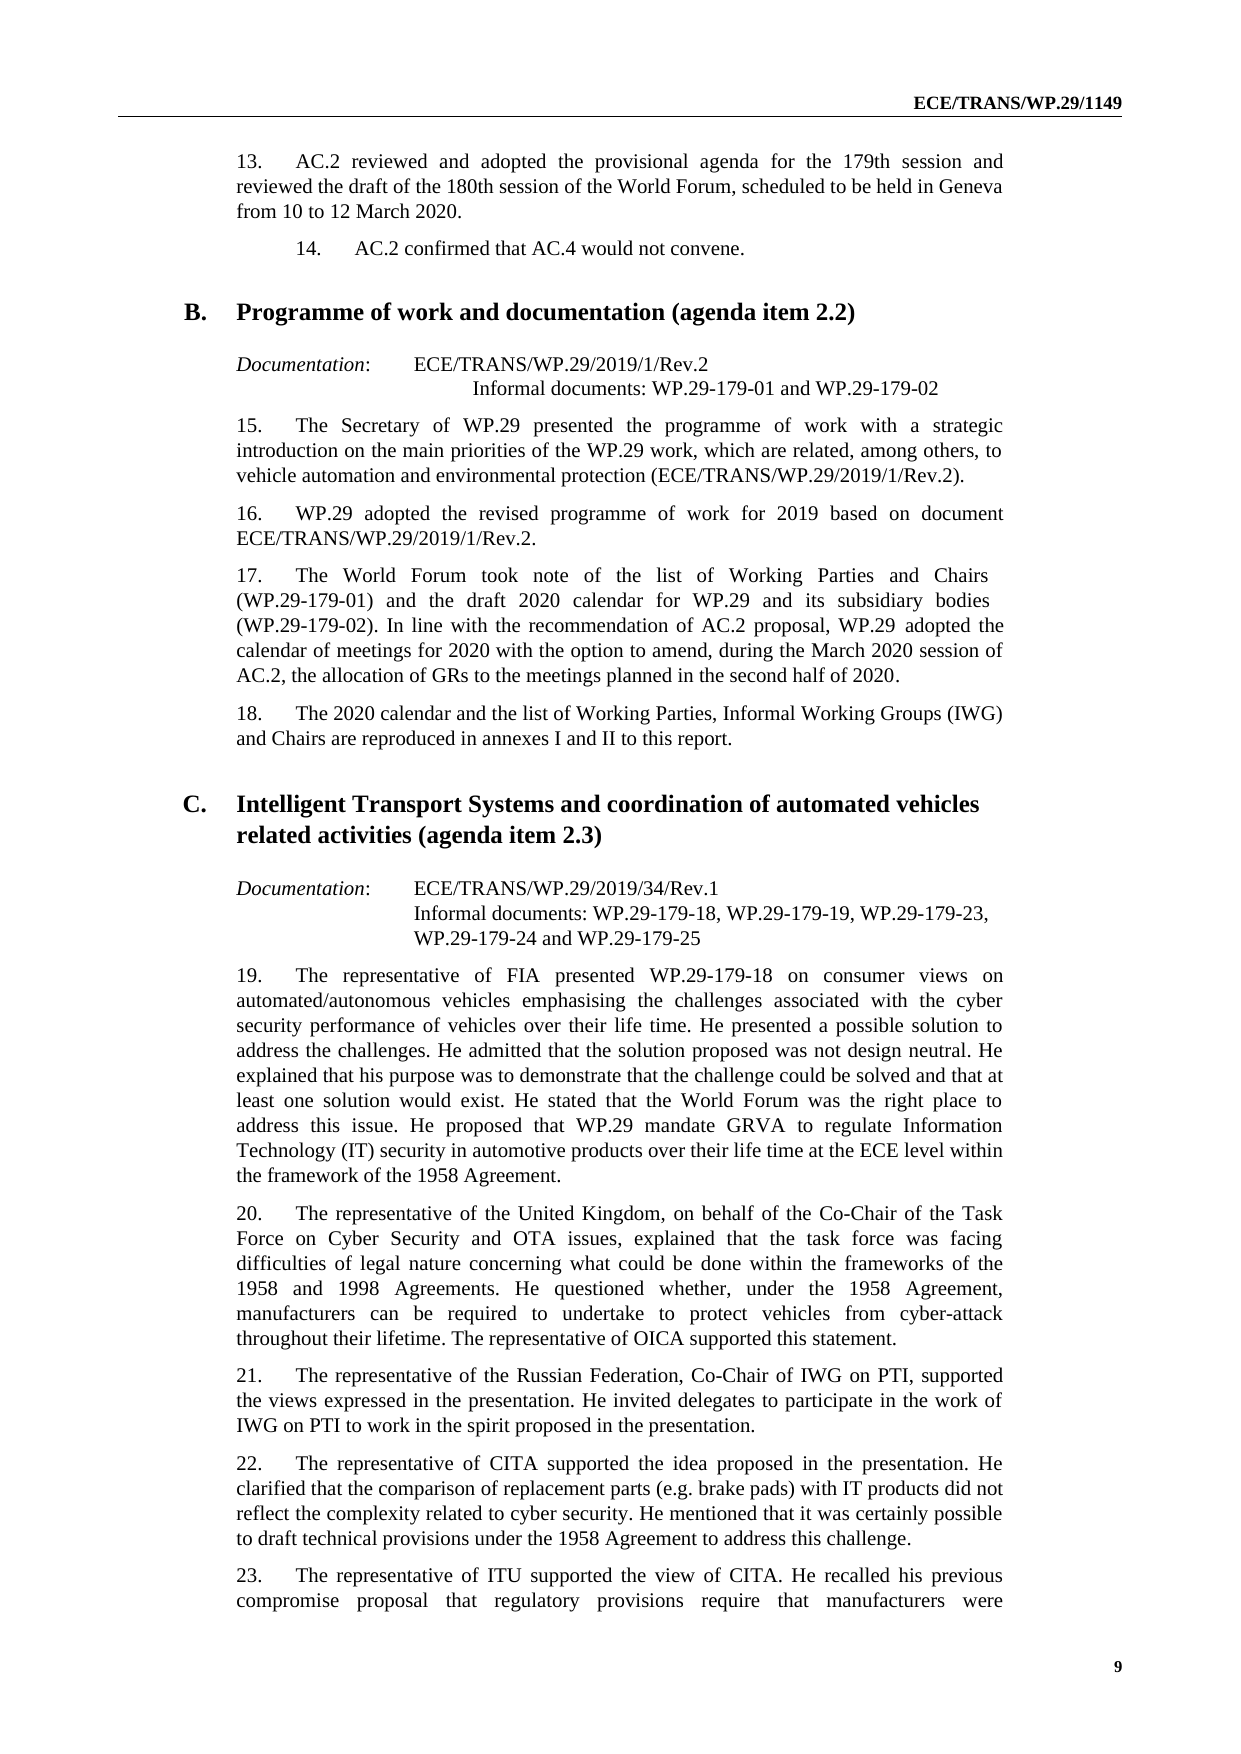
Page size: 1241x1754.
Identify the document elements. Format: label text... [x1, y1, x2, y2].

text C. Intelligent Transport Systems and coordination of automated vehicles related activities (agenda item 2.3) [118, 787, 1004, 850]
text 21. The representative of the Russian Federation, Co-Chair of IWG on PTI, supported the views expressed in the presentation. He invited delegates to participate in the work of IWG on PTI to work in the spirit proposed in the presentation. [236, 1362, 1004, 1437]
text 14. AC.2 confirmed that AC.4 would not convene. [236, 235, 1004, 260]
text 16. WP.29 adopted the revised programme of work for 2019 based on document ECE/TRANS/WP.29/2019/1/Rev.2. [236, 500, 1004, 550]
text 22. The representative of CITA supported the idea proposed in the presentation. He clarified that the comparison of replacement parts (e.g. brake pads) with IT products did not reflect the complexity related to cyber security. He mentioned that it was certainly possible to draft technical provisions under the 1958 Agreement to address this challenge. [236, 1450, 1004, 1550]
text Informal documents: WP.29-179-01 and WP.29-179-02 [236, 376, 1004, 400]
text 17. The World Forum took note of the list of Working Parties and Chairs (WP.29-179-01) and the draft 2020 calendar for WP.29 and its subsidiary bodies (WP.29-179-02). In line with the recommendation of AC.2 proposal, WP.29 adopted the calendar of meetings for 2020 with the option to amend, during the March 2020 session of AC.2, the allocation of GRs to the meetings planned in the second half of 2020. [236, 562, 1004, 687]
text B. Programme of work and documentation (agenda item 2.2) [118, 298, 1004, 326]
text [236, 1562, 1004, 1612]
text 15. The Secretary of WP.29 presented the programme of work with a strategic introduction on the main priorities of the WP.29 work, which are related, among others, to vehicle automation and environmental protection (ECE/TRANS/WP.29/2019/1/Rev.2). [236, 412, 1004, 487]
text Documentation: ECE/TRANS/WP.29/2019/34/Rev.1 Informal documents: WP.29-179-18, WP.29-179-19, WP.29-179-23, WP.29-179-24 and WP.29-179-25 [236, 875, 1004, 950]
text 19. The representative of FIA presented WP.29-179-18 on consumer views on automated/autonomous vehicles emphasising the challenges associated with the cyber security performance of vehicles over their life time. He presented a possible solution to address the challenges. He admitted that the solution proposed was not design neutral. He explained that his purpose was to demonstrate that the challenge could be solved and that at least one solution would exist. He stated that the World Forum was the right place to address this issue. He proposed that WP.29 mandate GRVA to regulate Information Technology (IT) security in automotive products over their life time at the ECE level within the framework of the 1958 Agreement. [236, 962, 1004, 1187]
text 18. The 2020 calendar and the list of Working Parties, Informal Working Groups (IWG) and Chairs are reproduced in annexes I and II to this report. [236, 700, 1004, 750]
text Documentation: ECE/TRANS/WP.29/2019/1/Rev.2 [236, 351, 1004, 376]
text 13. AC.2 reviewed and adopted the provisional agenda for the 179th session and reviewed the draft of the 180th session of the World Forum, scheduled to be held in Geneva from 10 to 12 March 2020. [236, 148, 1004, 223]
text 20. The representative of the United Kingdom, on behalf of the Co-Chair of the Task Force on Cyber Security and OTA issues, explained that the task force was facing difficulties of legal nature concerning what could be done within the frameworks of the 1958 and 1998 Agreements. He questioned whether, under the 1958 Agreement, manufacturers can be required to undertake to protect vehicles from cyber-attack throughout their lifetime. The representative of OICA supported this statement. [236, 1200, 1004, 1350]
